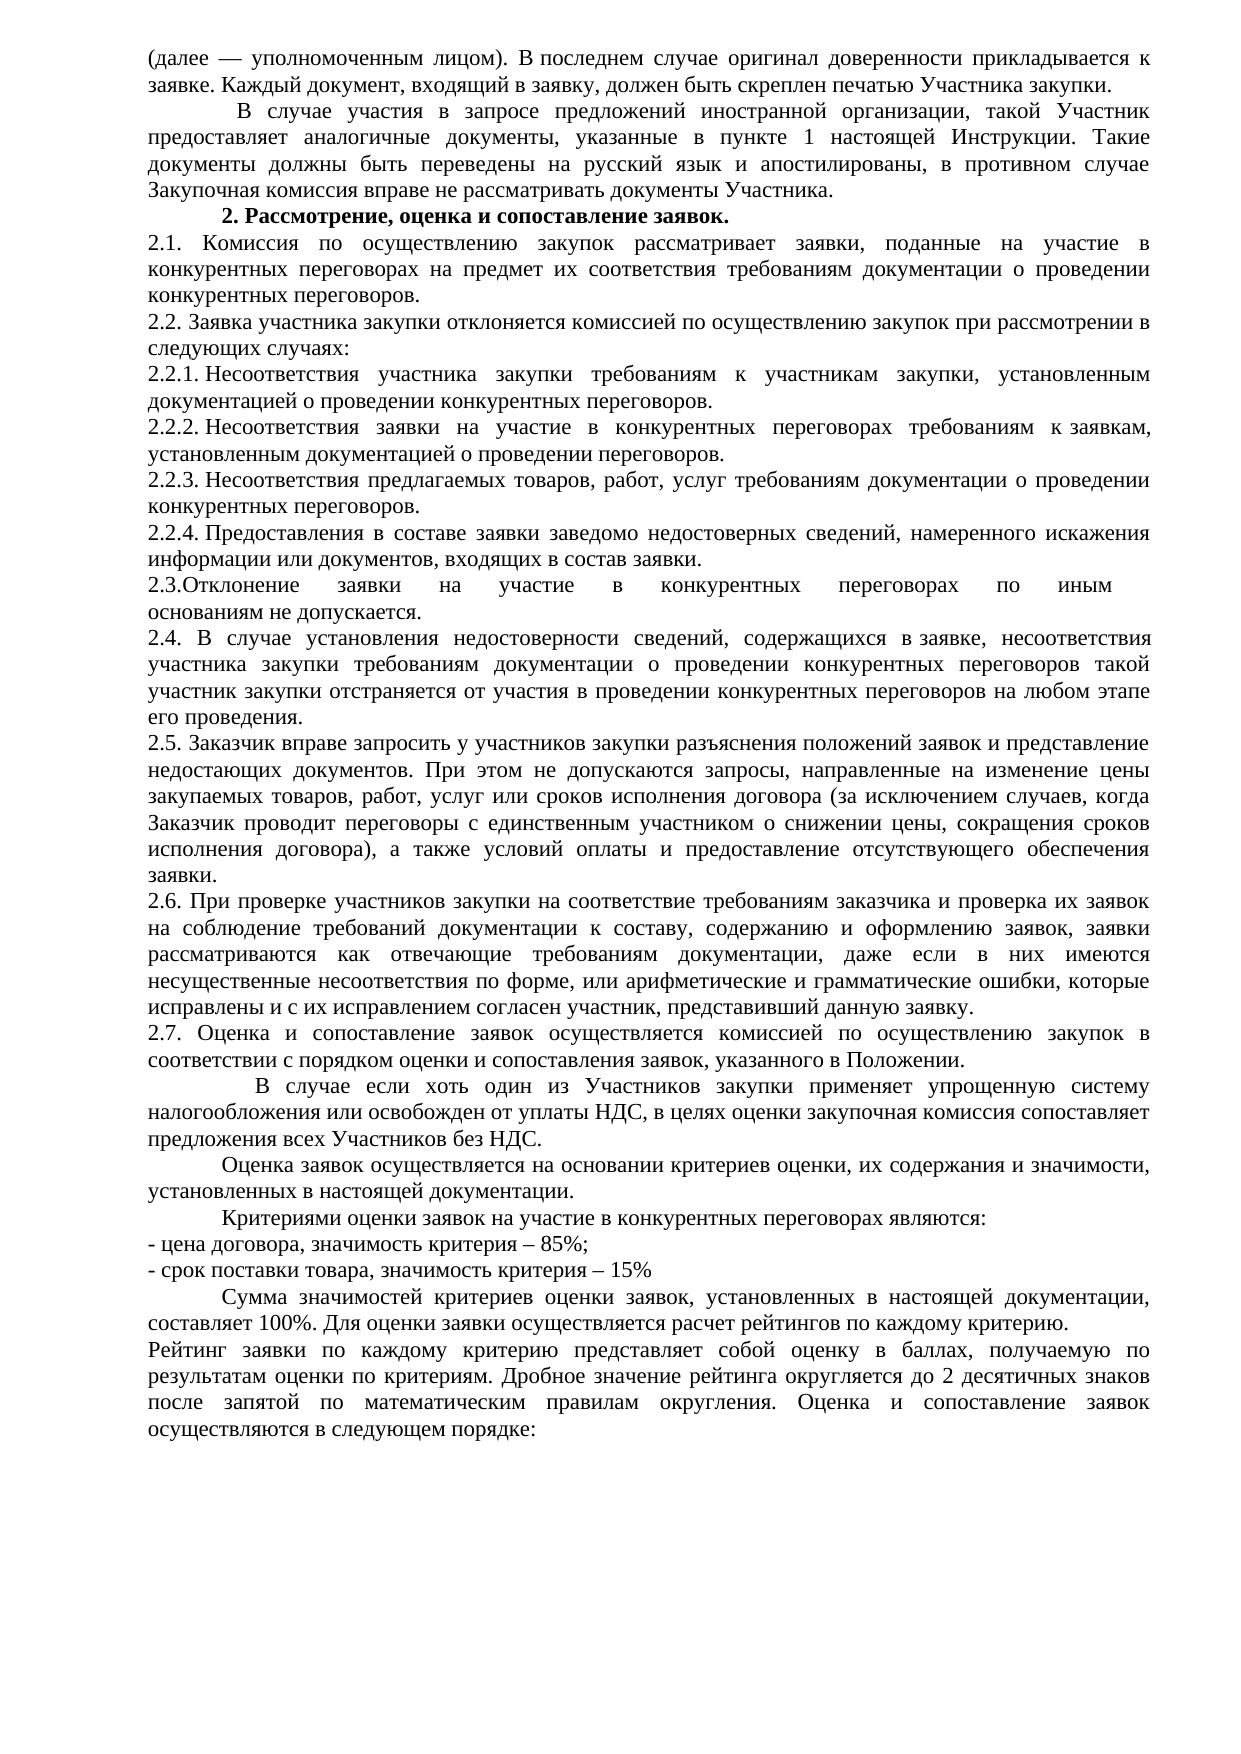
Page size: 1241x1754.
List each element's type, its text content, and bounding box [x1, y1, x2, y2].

text 2.2.2. Несоответствия заявки на участие в конкурентных переговорах требованиям к заявкам, установленным документацией о проведении переговоров. [148, 413, 1152, 466]
text 2.2.4. Предоставления в составе заявки заведомо недостоверных сведений, намеренного искажения информации или документов, входящих в состав заявки. [148, 519, 1152, 571]
text В случае если хоть один из Участников закупки применяет упрощенную систему налогообложения или освобожден от уплаты НДС, в целях оценки закупочная комиссия сопоставляет предложения всех Участников без НДС. [148, 1072, 1152, 1151]
text 2. Рассмотрение, оценка и сопоставление заявок. [148, 202, 1152, 229]
text В случае участия в запросе предложений иностранной организации, такой Участник предоставляет аналогичные документы, указанные в пункте 1 настоящей Инструкции. Такие документы должны быть переведены на русский язык и апостилированы, в противном случае Закупочная комиссия вправе не рассматривать документы Участника. [148, 97, 1152, 202]
text 2.2. Заявка участника закупки отклоняется комиссией по осуществлению закупок при рассмотрении в следующих случаях: [148, 308, 1152, 361]
text Рейтинг заявки по каждому критерию представляет собой оценку в баллах, получаемую по результатам оценки по критериям. Дробное значение рейтинга округляется до 2 десятичных знаков после запятой по математическим правилам округления. Оценка и сопоставление заявок осуществляются в следующем порядке: [148, 1336, 1152, 1441]
text 2.6. При проверке участников закупки на соответствие требованиям заказчика и проверка их заявок на соблюдение требований документации к составу, содержанию и оформлению заявок, заявки рассматриваются как отвечающие требованиям документации, даже если в них имеются несущественные несоответствия по форме, или арифметические и грамматические ошибки, которые исправлены и с их исправлением согласен участник, представивший данную заявку. [148, 888, 1152, 1019]
text Критериями оценки заявок на участие в конкурентных переговорах являются: [148, 1204, 1152, 1230]
text 2.7. Оценка и сопоставление заявок осуществляется комиссией по осуществлению закупок в соответствии с порядком оценки и сопоставления заявок, указанного в Положении. [148, 1019, 1152, 1072]
text 2.2.3. Несоответствия предлагаемых товаров, работ, услуг требованиям документации о проведении конкурентных переговоров. [148, 466, 1152, 519]
text 2.5. Заказчик вправе запросить у участников закупки разъяснения положений заявок и представление недостающих документов. При этом не допускаются запросы, направленные на изменение цены закупаемых товаров, работ, услуг или сроков исполнения договора (за исключением случаев, когда Заказчик проводит переговоры с единственным участником о снижении цены, сокращения сроков исполнения договора), а также условий оплаты и предоставление отсутствующего обеспечения заявки. [148, 729, 1152, 888]
text Оценка заявок осуществляется на основании критериев оценки, их содержания и значимости, установленных в настоящей документации. [148, 1151, 1152, 1204]
text 2.2.1. Несоответствия участника закупки требованиям к участникам закупки, установленным документацией о проведении конкурентных переговоров. [148, 361, 1152, 413]
text 2.4. В случае установления недостоверности сведений, содержащихся в заявке, несоответствия участника закупки требованиям документации о проведении конкурентных переговоров такой участник закупки отстраняется от участия в проведении конкурентных переговоров на любом этапе его проведения. [148, 624, 1152, 729]
text Сумма значимостей критериев оценки заявок, установленных в настоящей документации, составляет 100%. Для оценки заявки осуществляется расчет рейтингов по каждому критерию. [148, 1283, 1152, 1336]
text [148, 44, 1152, 97]
text - срок поставки товара, значимость критерия – 15% [148, 1257, 1152, 1283]
text 2.3.Отклонение заявки на участие в конкурентных переговорах по иным основаниям не допускается. [148, 571, 1152, 624]
text - цена договора, значимость критерия – 85%; [148, 1230, 1152, 1257]
text 2.1. Комиссия по осуществлению закупок рассматривает заявки, поданные на участие в конкурентных переговорах на предмет их соответствия требованиям документации о проведении конкурентных переговоров. [148, 229, 1152, 308]
